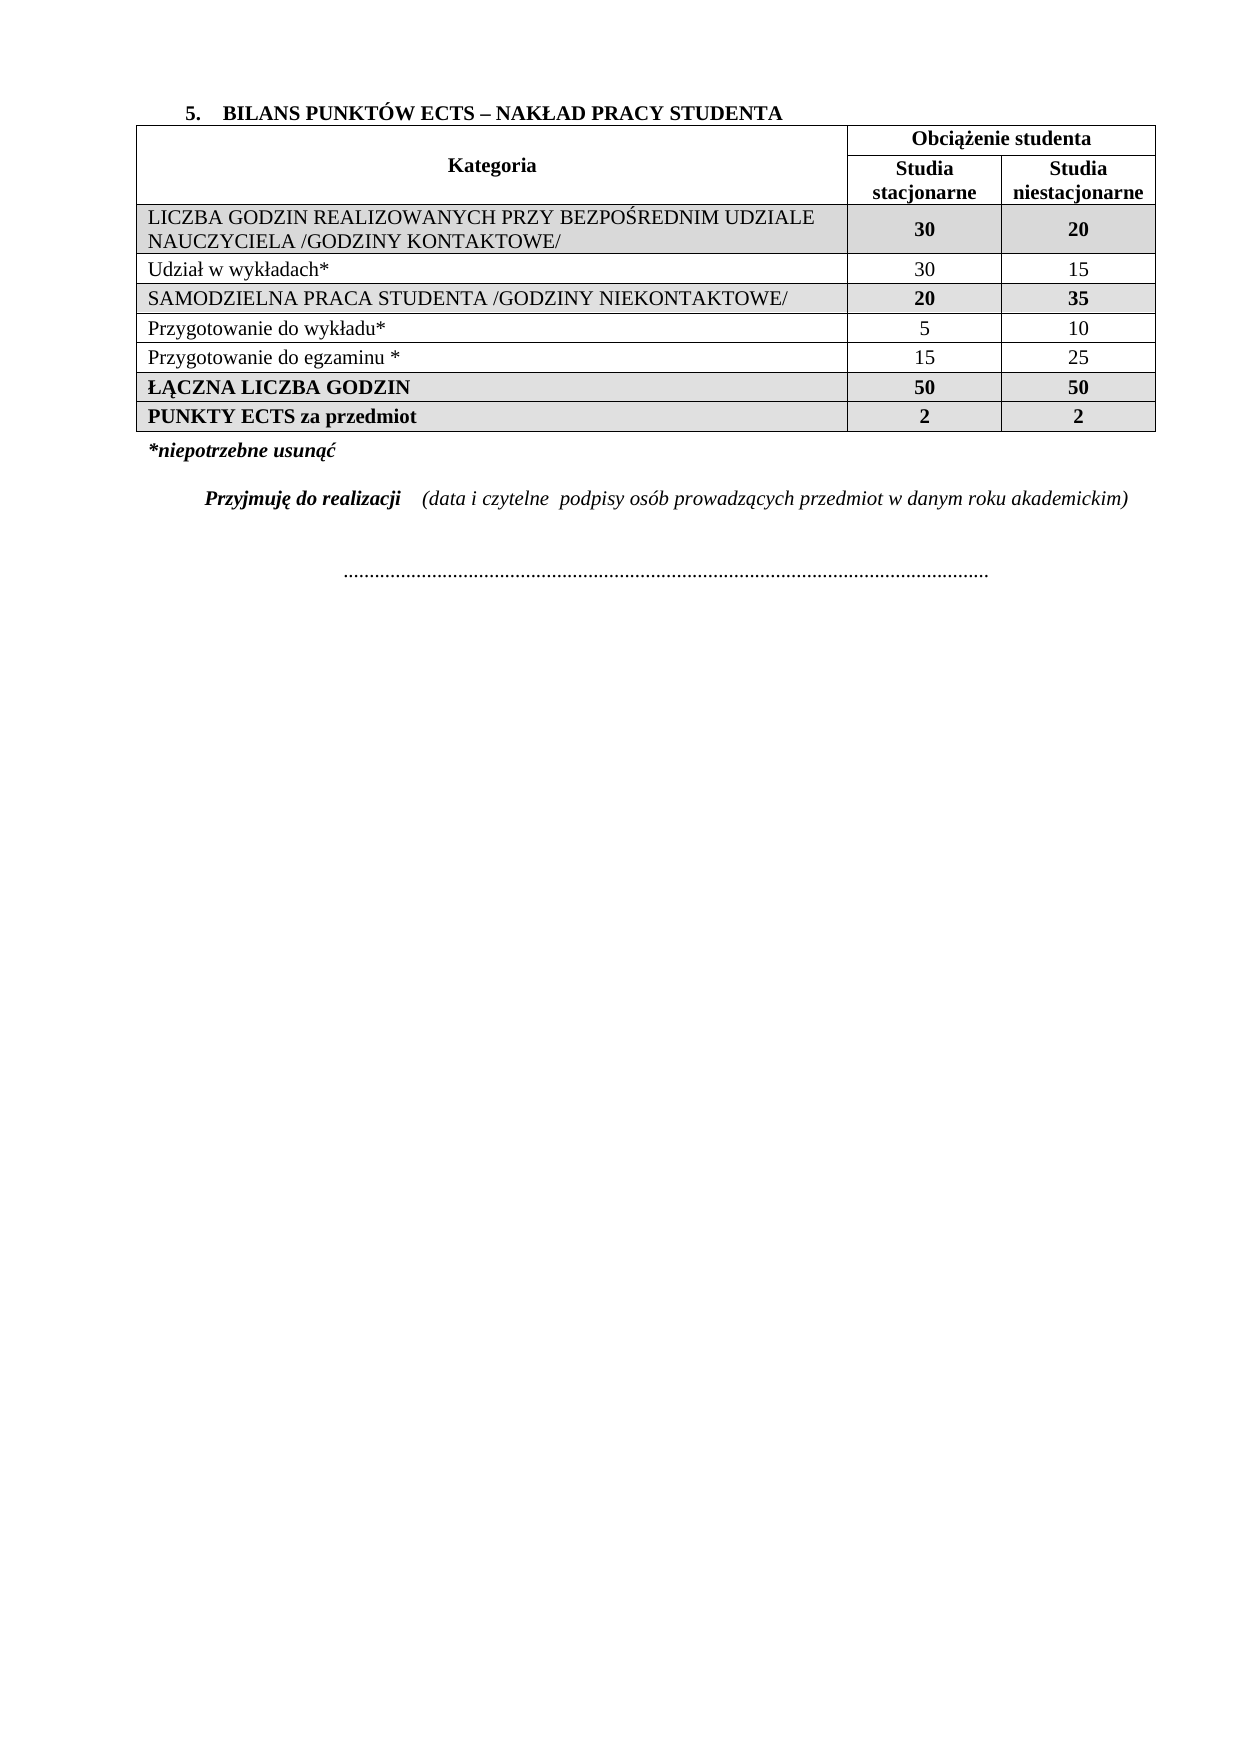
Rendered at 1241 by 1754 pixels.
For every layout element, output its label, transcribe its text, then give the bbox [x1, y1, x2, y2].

table_cell PUNKTY ECTS za przedmiot [137, 402, 847, 431]
table_cell 20 [848, 284, 1001, 312]
table_cell 15 [848, 343, 1001, 372]
table_cell Przygotowanie do egzaminu * [137, 343, 847, 372]
table_cell 10 [1002, 314, 1155, 342]
table_cell 5 [848, 314, 1001, 342]
table_cell LICZBA GODZIN REALIZOWANYCH PRZY BEZPOŚREDNIM UDZIALE NAUCZYCIELA /GODZINY KONTAKTOWE/ [137, 205, 847, 253]
table_cell 50 [1002, 373, 1155, 401]
table_header Obciążenie studenta [848, 126, 1155, 155]
table_cell SAMODZIELNA PRACA STUDENTA /GODZINY NIEKONTAKTOWE/ [137, 284, 847, 312]
table_cell 20 [1002, 205, 1155, 253]
table_cell 15 [1002, 254, 1155, 283]
table_cell 50 [848, 373, 1001, 401]
text *niepotrzebne usunąć [148, 438, 1185, 462]
table_header Kategoria [137, 126, 847, 204]
table_cell 2 [848, 402, 1001, 431]
table_cell ŁĄCZNA LICZBA GODZIN [137, 373, 847, 401]
table_cell 35 [1002, 284, 1155, 312]
text Przyjmuję do realizacji (data i czytelne podpisy osób prowadzących przedmiot w danym roku akademickim) [148, 486, 1185, 510]
table_cell 30 [848, 254, 1001, 283]
text ............................................................................................................................ [148, 558, 1185, 582]
table_cell 2 [1002, 402, 1155, 431]
table_cell Studia niestacjonarne [1002, 156, 1155, 204]
table_cell Udział w wykładach* [137, 254, 847, 283]
table_cell Studia stacjonarne [848, 156, 1001, 204]
list BILANS PUNKTÓW ECTS – NAKŁAD PRACY STUDENTA [185, 101, 1187, 125]
table_cell 30 [848, 205, 1001, 253]
table_cell 25 [1002, 343, 1155, 372]
table_cell Przygotowanie do wykładu* [137, 314, 847, 342]
